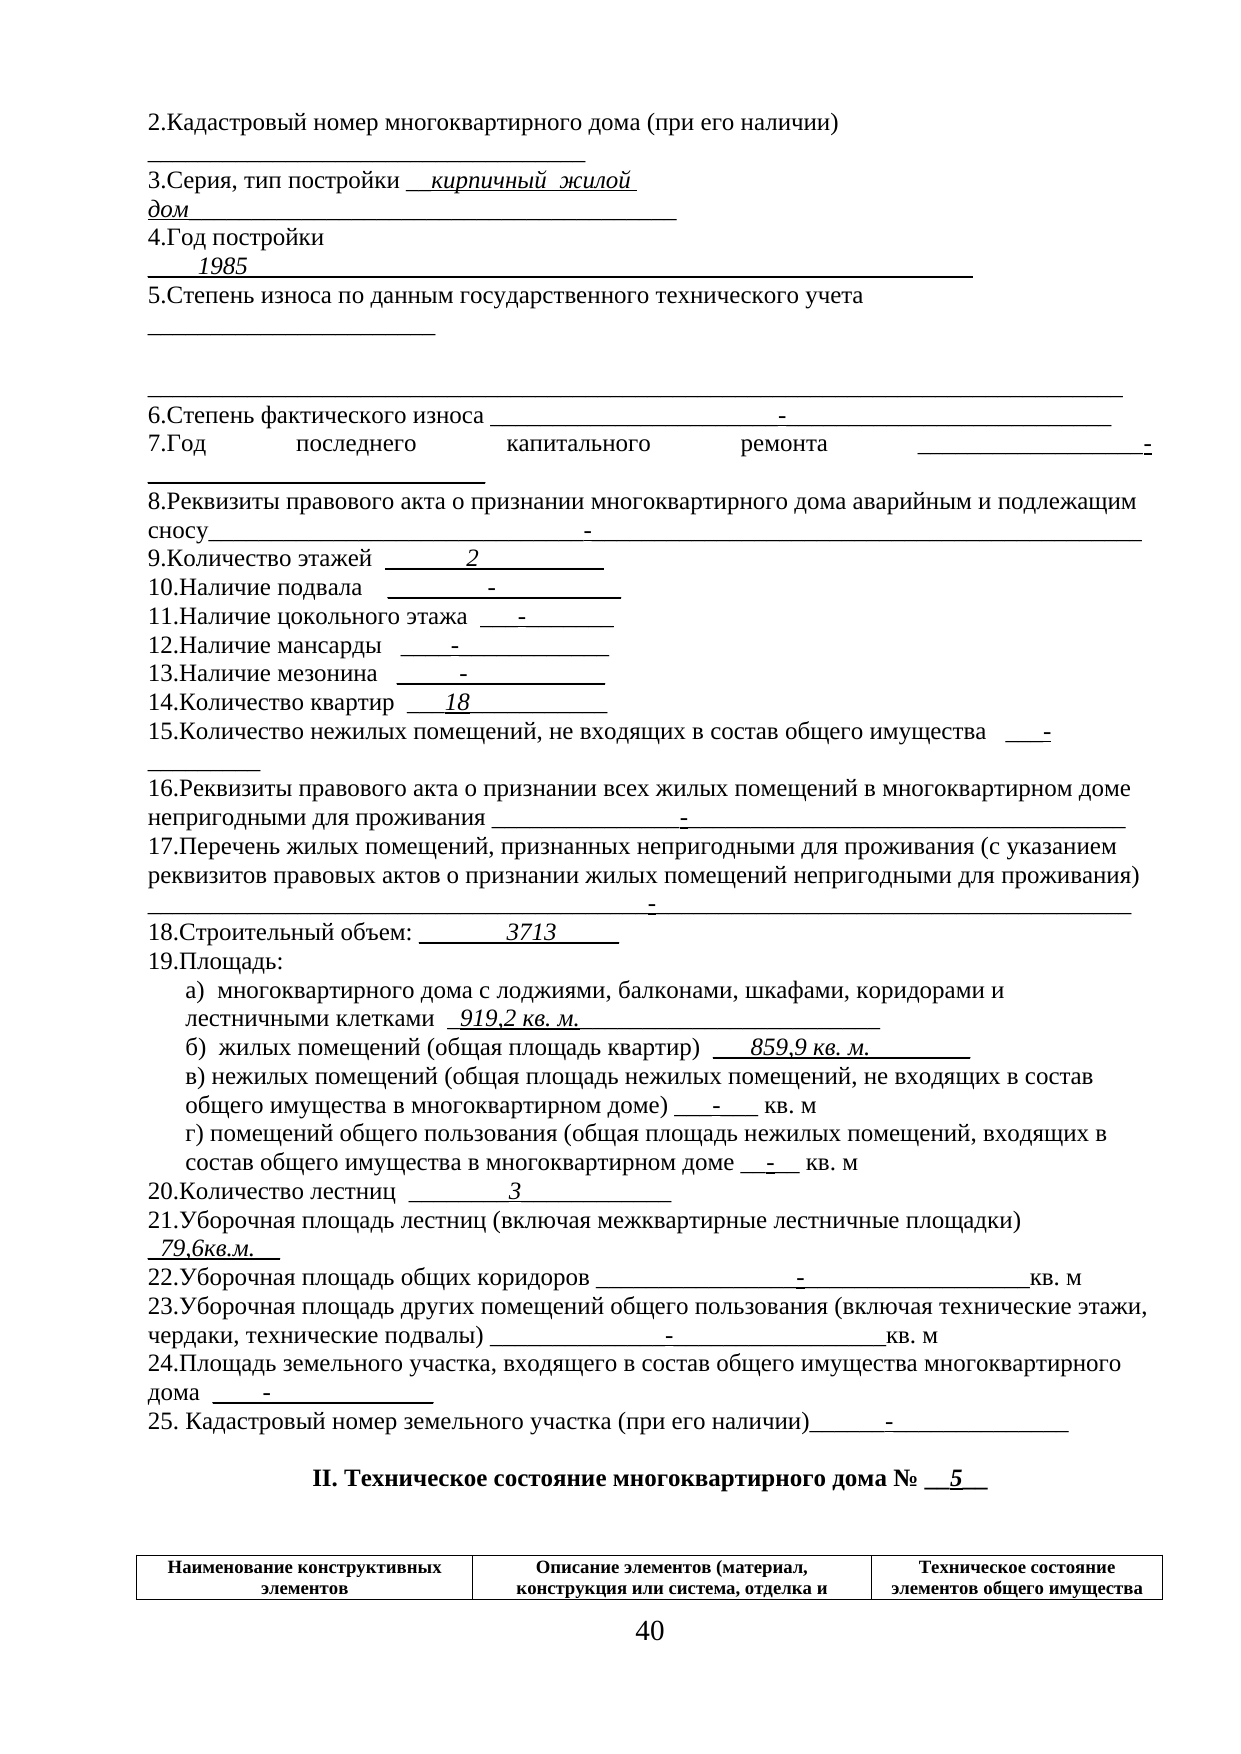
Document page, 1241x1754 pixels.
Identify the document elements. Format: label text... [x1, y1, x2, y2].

text 4.Год постройки ____1985__________________________________________________________ [148, 222, 1152, 280]
text II. Техническое состояние многоквартирного дома № __5__ [148, 1463, 1152, 1492]
text 16.Реквизиты правового акта о признании всех жилых помещений в многоквартирном доме непригодными для проживания _______________-___________________________________ [148, 773, 1152, 831]
text в) нежилых помещений (общая площадь нежилых помещений, не входящих в состав общего имущества в многоквартирном доме) ___-___ кв. м [185, 1061, 1152, 1118]
text 7.Год последнего капитального ремонта __________________-___________________________ [148, 428, 1152, 486]
text 2.Кадастровый номер многоквартирного дома (при его наличии) ___________________________________ [148, 107, 1152, 165]
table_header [872, 1556, 1162, 1599]
text 21.Уборочная площадь лестниц (включая межквартирные лестничные площадки) _79,6кв.м.__ [148, 1205, 1152, 1262]
text 14.Количество квартир ___18___________ [148, 687, 1152, 716]
text а) многоквартирного дома с лоджиями, балконами, шкафами, коридорами и лестничными клетками _919,2 кв. м.________________________ [185, 975, 1152, 1032]
text 3.Серия, тип постройки __кирпичный жилой дом_______________________________________ [148, 165, 1152, 222]
text 17.Перечень жилых помещений, признанных непригодными для проживания (с указанием реквизитов правовых актов о признании жилых помещений непригодными для проживания) ________________________________________-______________________________________ [148, 831, 1152, 917]
text 8.Реквизиты правового акта о признании многоквартирного дома аварийным и подлежащим сносу______________________________-____________________________________________ [148, 486, 1152, 543]
text 5.Степень износа по данным государственного технического учета _______________________ [148, 280, 1152, 337]
text б) жилых помещений (общая площадь квартир) ___859,9 кв. м.________ [185, 1032, 1152, 1061]
text 15.Количество нежилых помещений, не входящих в состав общего имущества ___-_________ [148, 716, 1152, 773]
text г) помещений общего пользования (общая площадь нежилых помещений, входящих в состав общего имущества в многоквартирном доме __-__ кв. м [185, 1118, 1152, 1176]
text 10.Наличие подвала ________-__________ [148, 572, 1152, 601]
text 11.Наличие цокольного этажа ___-_______ [148, 601, 1152, 630]
text 6.Степень фактического износа _______________________-__________________________ [148, 400, 1152, 428]
text 22.Уборочная площадь общих коридоров ________________-__________________кв. м [148, 1262, 1152, 1291]
text 13.Наличие мезонина _____-___________ [148, 658, 1152, 687]
text 19.Площадь: [148, 946, 1152, 975]
text ______________________________________________________________________________ [148, 337, 1152, 400]
text 20.Количество лестниц ________3____________ [148, 1176, 1152, 1205]
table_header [137, 1556, 472, 1599]
text 12.Наличие мансарды ____-____________ [148, 630, 1152, 658]
text 25. Кадастровый номер земельного участка (при его наличии)______-______________ [148, 1406, 1152, 1435]
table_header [473, 1556, 871, 1599]
text 24.Площадь земельного участка, входящего в состав общего имущества многоквартирного дома ____-_____________ [148, 1348, 1152, 1406]
text 23.Уборочная площадь других помещений общего пользования (включая технические этажи, чердаки, технические подвалы) ______________-_________________кв. м [148, 1291, 1152, 1348]
text 18.Строительный объем: _______3713_____ [148, 917, 1152, 946]
text 9.Количество этажей ______2__________ [148, 543, 1152, 572]
